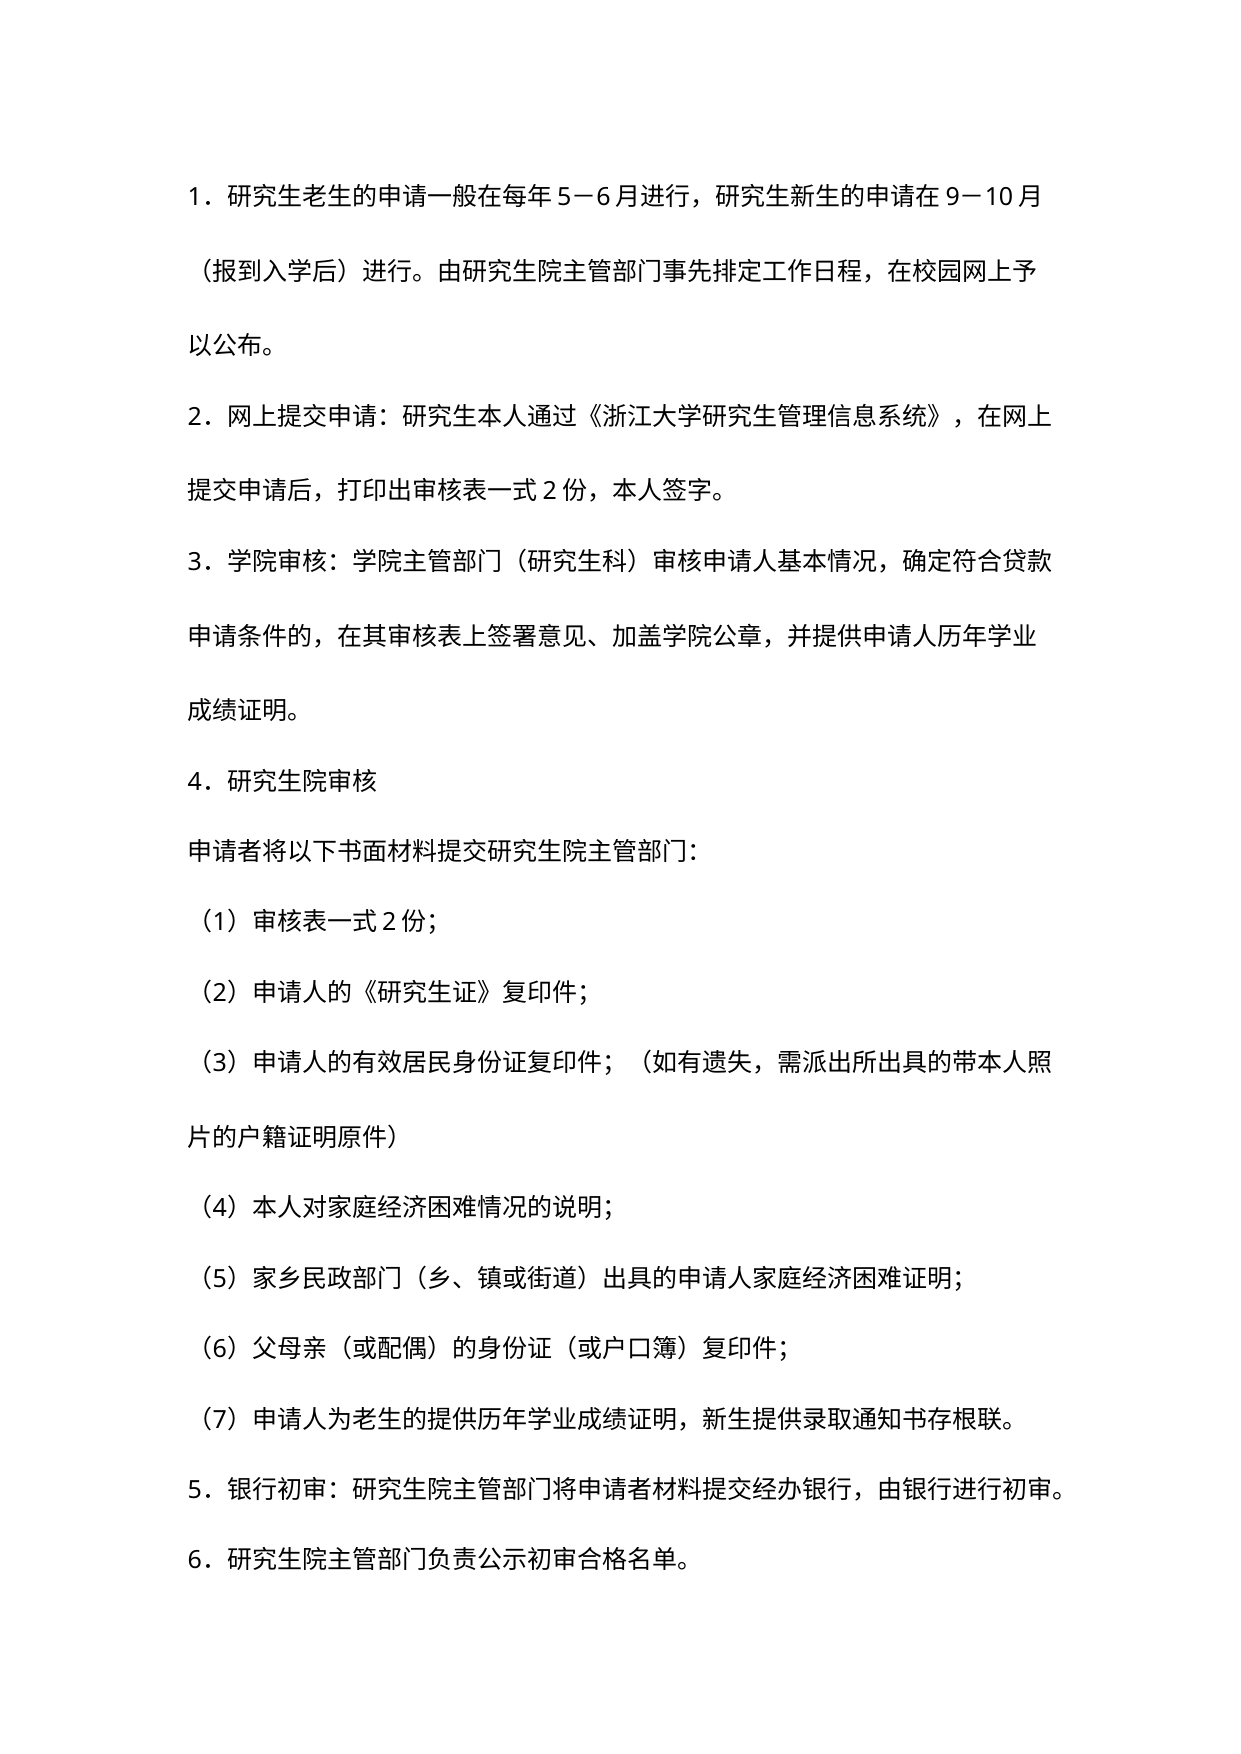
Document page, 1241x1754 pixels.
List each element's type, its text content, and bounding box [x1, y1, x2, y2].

text 6．研究生院主管部门负责公示初审合格名单。 [187, 1526, 1053, 1591]
text （4）本人对家庭经济困难情况的说明； [187, 1173, 1053, 1238]
text （3）申请人的有效居民身份证复印件；（如有遗失，需派出所出具的带本人照片的户籍证明原件） [187, 1028, 1053, 1168]
text （2）申请人的《研究生证》复印件； [187, 958, 1053, 1023]
text 5．银行初审：研究生院主管部门将申请者材料提交经办银行，由银行进行初审。 [187, 1455, 1053, 1520]
text （7）申请人为老生的提供历年学业成绩证明，新生提供录取通知书存根联。 [187, 1385, 1053, 1450]
text 2．网上提交申请：研究生本人通过《浙江大学研究生管理信息系统》，在网上提交申请后，打印出审核表一式2份，本人签字。 [187, 382, 1053, 521]
text 3．学院审核：学院主管部门（研究生科）审核申请人基本情况，确定符合贷款申请条件的，在其审核表上签署意见、加盖学院公章，并提供申请人历年学业成绩证明。 [187, 527, 1053, 741]
text 1．研究生老生的申请一般在每年5－6月进行，研究生新生的申请在9－10月（报到入学后）进行。由研究生院主管部门事先排定工作日程，在校园网上予以公布。 [187, 162, 1053, 376]
text 申请者将以下书面材料提交研究生院主管部门： [187, 817, 1053, 882]
text （5）家乡民政部门（乡、镇或街道）出具的申请人家庭经济困难证明； [187, 1244, 1053, 1309]
text 4．研究生院审核 [187, 747, 1053, 812]
text （1）审核表一式2份； [187, 887, 1053, 952]
text （6）父母亲（或配偶）的身份证（或户口簿）复印件； [187, 1314, 1053, 1379]
